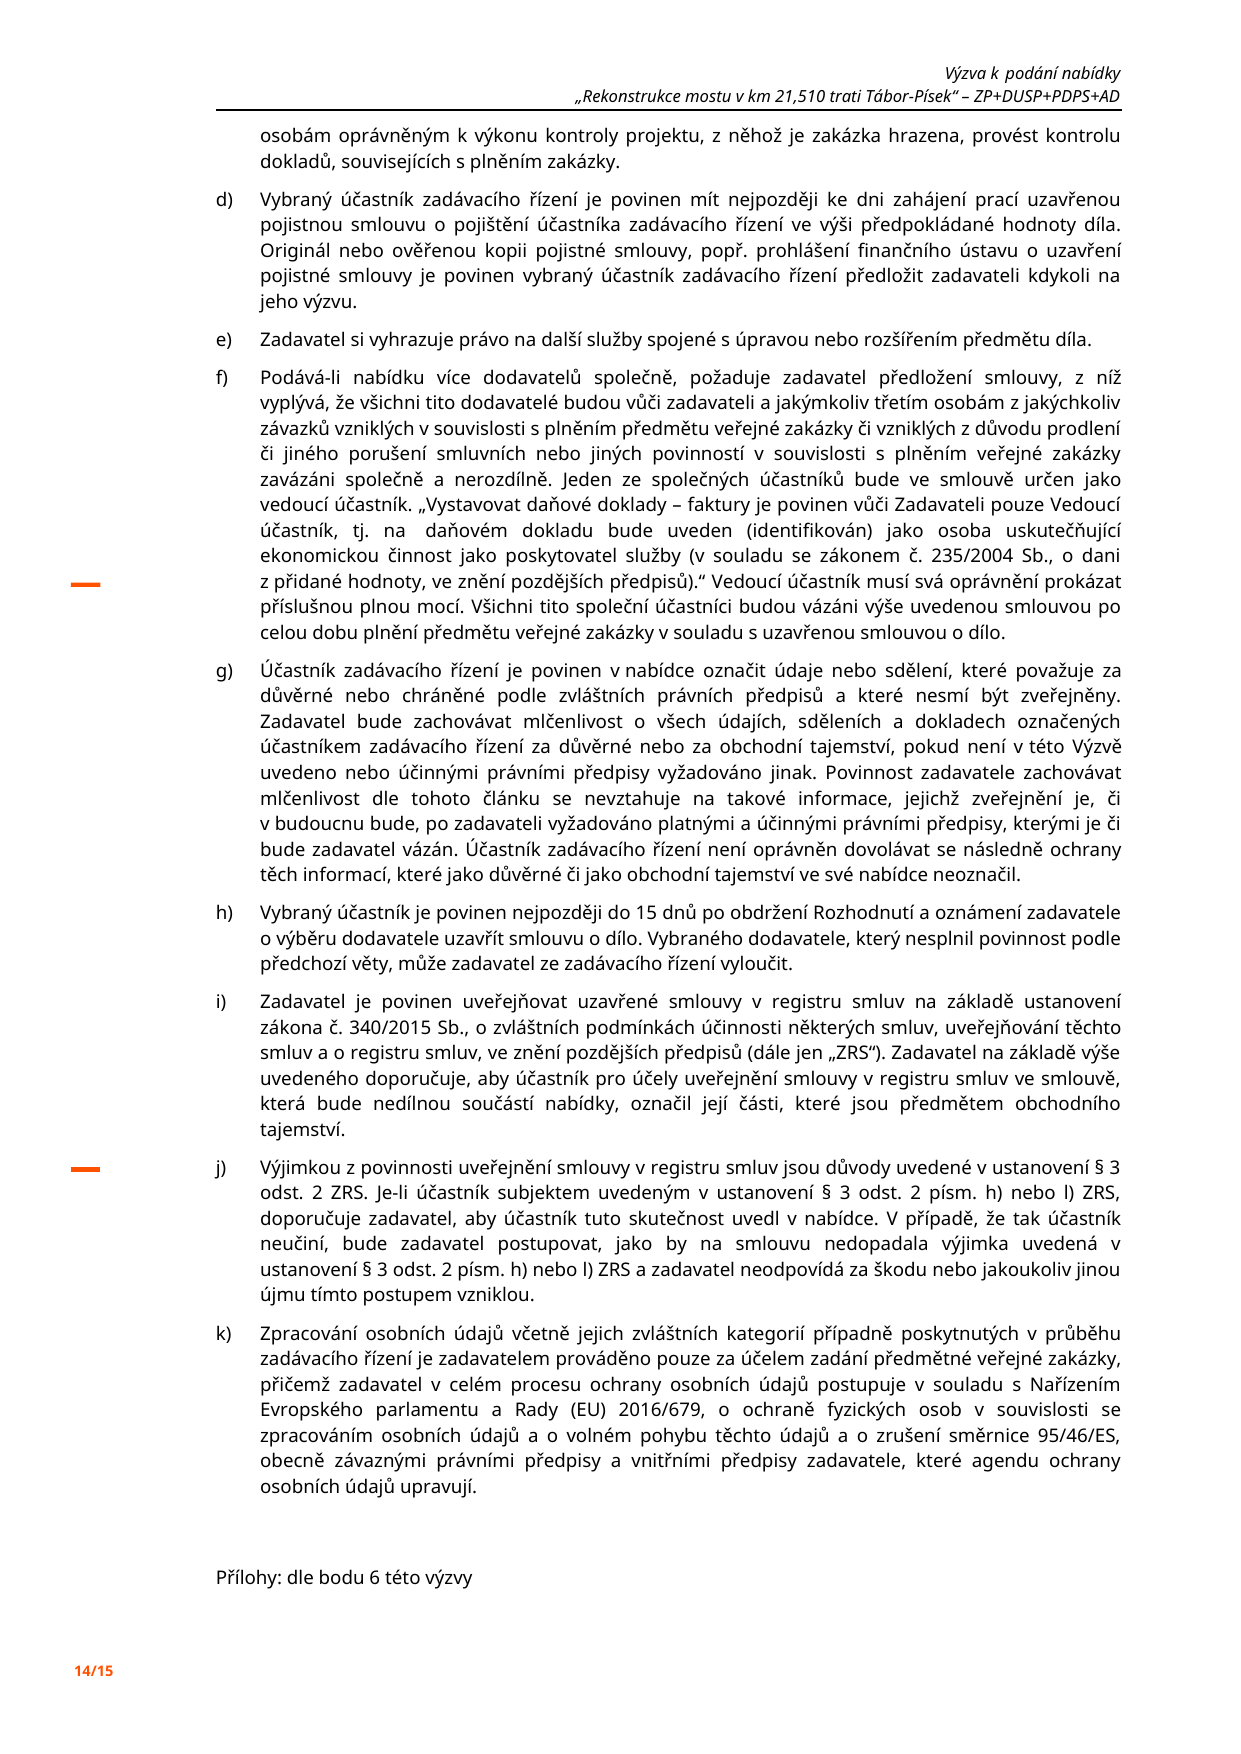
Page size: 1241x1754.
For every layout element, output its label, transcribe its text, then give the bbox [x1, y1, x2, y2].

list Podává-li nabídku více dodavatelů společně, požaduje zadavatel předložení smlouvy, z níž vyplývá, že všichni tito dodavatelé budou vůči zadavateli a jakýmkoliv třetím osobám z jakýchkoliv závazků vzniklých v souvislosti s plněním předmětu veřejné zakázky či vzniklých z důvodu prodlení či jiného porušení smluvních nebo jiných povinností v souvislosti s plněním veřejné zakázky zavázáni společně a nerozdílně. Jeden ze společných účastníků bude ve smlouvě určen jako vedoucí účastník. „Vystavovat daňové doklady – faktury je povinen vůči Zadavateli pouze Vedoucí účastník, tj. na daňovém dokladu bude uveden (identifikován) jako osoba uskutečňující ekonomickou činnost jako poskytovatel služby (v souladu se zákonem č. 235/2004 Sb., o dani z přidané hodnoty, ve znění pozdějších předpisů).“ Vedoucí účastník musí svá oprávnění prokázat příslušnou plnou mocí. Všichni tito společní účastníci budou vázáni výše uvedenou smlouvou po celou dobu plnění předmětu veřejné zakázky v souladu s uzavřenou smlouvou o dílo. [216, 364, 1122, 645]
list Vybraný účastník zadávacího řízení je povinen mít nejpozději ke dni zahájení prací uzavřenou pojistnou smlouvu o pojištění účastníka zadávacího řízení ve výši předpokládané hodnoty díla. Originál nebo ověřenou kopii pojistné smlouvy, popř. prohlášení finančního ústavu o uzavření pojistné smlouvy je povinen vybraný účastník zadávacího řízení předložit zadavateli kdykoli na jeho výzvu. [216, 186, 1122, 313]
text Přílohy: dle bodu 6 této výzvy [216, 1564, 1122, 1589]
list Vybraný účastník je povinen nejpozději do 15 dnů po obdržení Rozhodnutí a oznámení zadavatele o výběru dodavatele uzavřít smlouvu o dílo. Vybraného dodavatele, který nesplnil povinnost podle předchozí věty, může zadavatel ze zadávacího řízení vyloučit. [216, 899, 1122, 976]
list Účastník zadávacího řízení je povinen v nabídce označit údaje nebo sdělení, které považuje za důvěrné nebo chráněné podle zvláštních právních předpisů a které nesmí být zveřejněny. Zadavatel bude zachovávat mlčenlivost o všech údajích, sděleních a dokladech označených účastníkem zadávacího řízení za důvěrné nebo za obchodní tajemství, pokud není v této Výzvě uvedeno nebo účinnými právními předpisy vyžadováno jinak. Povinnost zadavatele zachovávat mlčenlivost dle tohoto článku se nevztahuje na takové informace, jejichž zveřejnění je, či v budoucnu bude, po zadavateli vyžadováno platnými a účinnými právními předpisy, kterými je či bude zadavatel vázán. Účastník zadávacího řízení není oprávněn dovolávat se následně ochrany těch informací, které jako důvěrné či jako obchodní tajemství ve své nabídce neoznačil. [216, 657, 1122, 887]
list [216, 122, 1122, 173]
list Zpracování osobních údajů včetně jejich zvláštních kategorií případně poskytnutých v průběhu zadávacího řízení je zadavatelem prováděno pouze za účelem zadání předmětné veřejné zakázky, přičemž zadavatel v celém procesu ochrany osobních údajů postupuje v souladu s Nařízením Evropského parlamentu a Rady (EU) 2016/679, o ochraně fyzických osob v souvislosti se zpracováním osobních údajů a o volném pohybu těchto údajů a o zrušení směrnice 95/46/ES, obecně závaznými právními předpisy a vnitřními předpisy zadavatele, které agendu ochrany osobních údajů upravují. [216, 1320, 1122, 1498]
list Výjimkou z povinnosti uveřejnění smlouvy v registru smluv jsou důvody uvedené v ustanovení § 3 odst. 2 ZRS. Je-li účastník subjektem uvedeným v ustanovení § 3 odst. 2 písm. h) nebo l) ZRS, doporučuje zadavatel, aby účastník tuto skutečnost uvedl v nabídce. V případě, že tak účastník neučiní, bude zadavatel postupovat, jako by na smlouvu nedopadala výjimka uvedená v ustanovení § 3 odst. 2 písm. h) nebo l) ZRS a zadavatel neodpovídá za škodu nebo jakoukoliv jinou újmu tímto postupem vzniklou. [216, 1154, 1122, 1307]
list Zadavatel je povinen uveřejňovat uzavřené smlouvy v registru smluv na základě ustanovení zákona č. 340/2015 Sb., o zvláštních podmínkách účinnosti některých smluv, uveřejňování těchto smluv a o registru smluv, ve znění pozdějších předpisů (dále jen „ZRS“). Zadavatel na základě výše uvedeného doporučuje, aby účastník pro účely uveřejnění smlouvy v registru smluv ve smlouvě, která bude nedílnou součástí nabídky, označil její části, které jsou předmětem obchodního tajemství. [216, 988, 1122, 1142]
list Zadavatel si vyhrazuje právo na další služby spojené s úpravou nebo rozšířením předmětu díla. [216, 326, 1122, 352]
